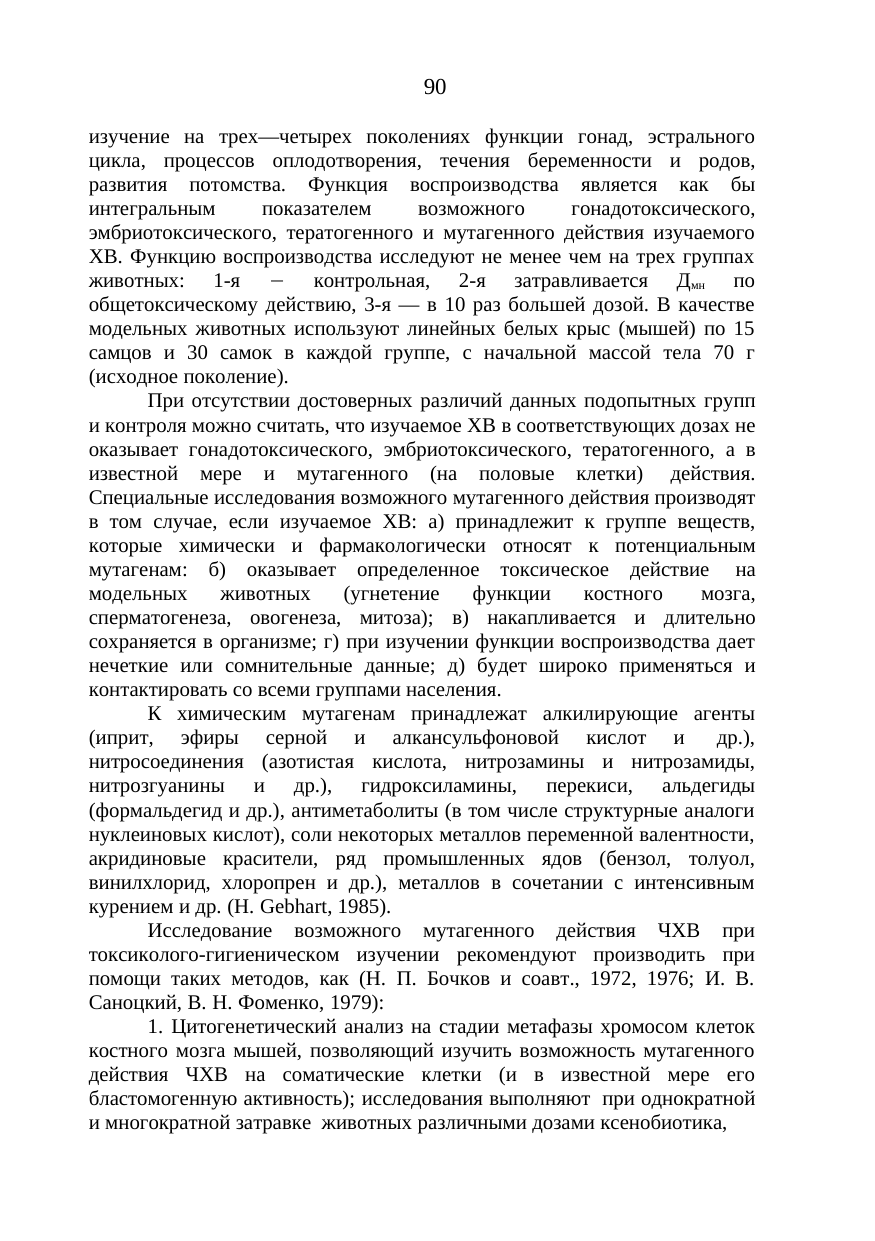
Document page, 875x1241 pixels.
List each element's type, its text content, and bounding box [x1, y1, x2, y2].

text К химическим мутагенам принадлежат алкилирующие агенты (иприт, эфиры серной и алкансульфоновой кислот и др.), нитросоединения (азотистая кислота, нитрозамины и нитрозамиды, нитрозгуанины и др.), гидроксиламины, перекиси, альдегиды (формальдегид и др.), антиметаболиты (в том числе структурные аналоги нуклеиновых кислот), соли некоторых металлов переменной валентности, акридиновые красители, ряд промышленных ядов (бензол, толуол, винилхлорид, хлоропрен и др.), металлов в сочетании с интенсивным курением и др. (Н. Gebhart, 1985). [88, 701, 755, 918]
text При отсутствии достоверных различий данных подопытных групп и контроля можно считать, что изучаемое ХВ в соответствующих дозах не оказывает гонадотоксического, эмбриотоксического, тератогенного, а в известной мере и мутагенного (на половые клетки) действия. Специальные исследования возможного мутагенного действия производят в том случае, если изучаемое ХВ: а) принадлежит к группе веществ, которые химически и фармакологически относят к потенциальным мутагенам: б) оказывает определенное токсическое действие на модельных животных (угнетение функции костного мозга, сперматогенеза, овогенеза, митоза); в) накапливается и длительно сохраняется в организме; г) при изучении функции воспроизводства дает нечеткие или сомнительные данные; д) будет широко применяться и контактировать со всеми группами населения. [88, 388, 756, 701]
text изучение на трех—четырех поколениях функции гонад, эстрального цикла, процессов оплодотворения, течения беременности и родов, развития потомства. Функция воспроизводства является как бы интегральным показателем возможного гонадотоксического, эмбриотоксического, тератогенного и мутагенного действия изучаемого ХВ. Функцию воспроизводства исследуют не менее чем на трех группах животных: 1-я  контрольная, 2-я затравливается Дмн по общетоксическому действию, 3-я — в 10 раз большей дозой. В качестве модельных животных используют линейных белых крыс (мышей) по 15 самцов и 30 самок в каждой группе, с начальной массой тела 70 г (исходное поколение). [88, 124, 755, 388]
text Исследование возможного мутагенного действия ЧХВ при токсиколого-гигиеническом изучении рекомендуют производить при помощи таких методов, как (Н. П. Бочков и соавт., 1972, 1976; И. В. Саноцкий, В. Н. Фоменко, 1979): [88, 918, 755, 1014]
list Цитогенетический анализ на стадии метафазы хромосом клеток костного мозга мышей, позволяющий изучить возможность мутагенного действия ЧХВ на соматические клетки (и в известной мере его бластомогенную активность); исследования выполняют при однократной и многократной затравке животных различными дозами ксенобиотика, [88, 1014, 755, 1134]
